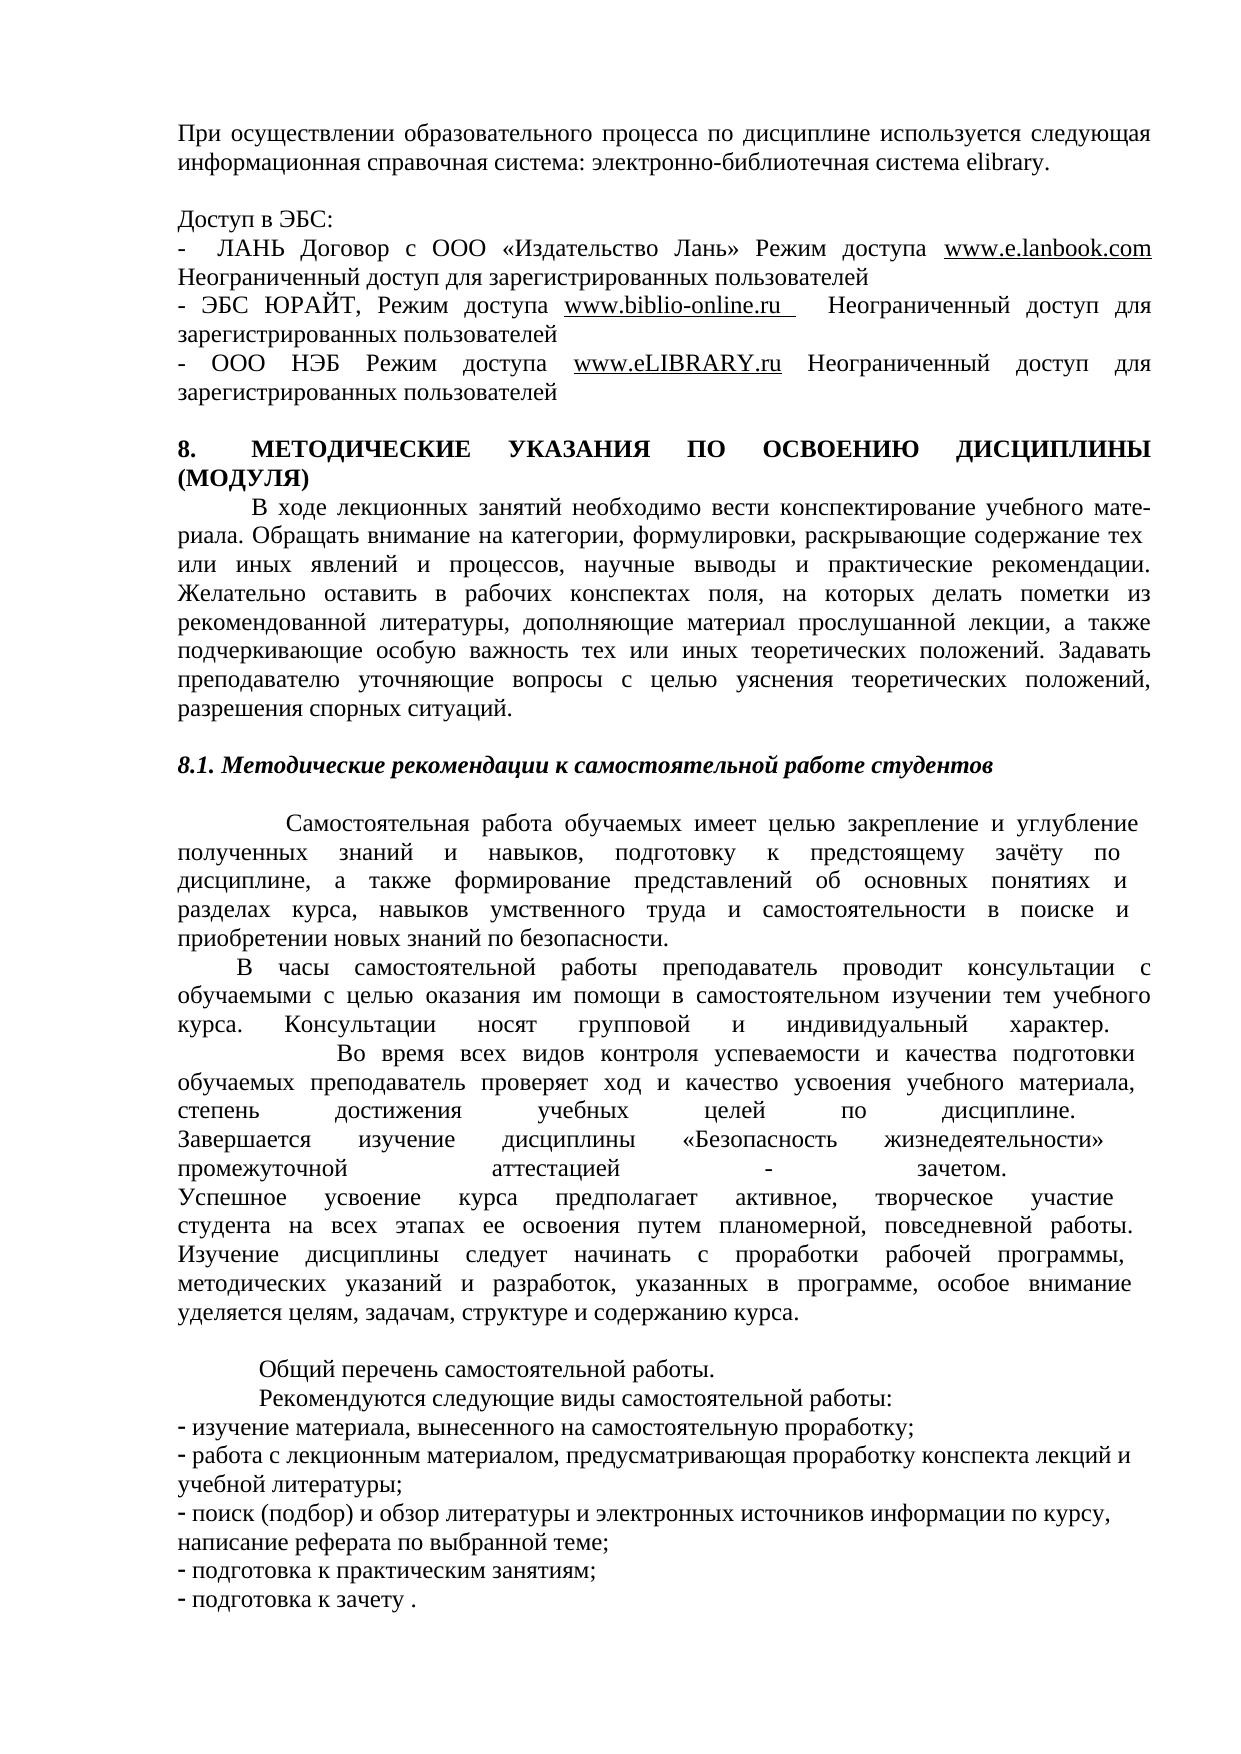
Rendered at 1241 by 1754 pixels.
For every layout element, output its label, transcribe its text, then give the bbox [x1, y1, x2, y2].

text Общий перечень самостоятельной работы. Рекомендуются следующие виды самостоятельной работы: изучение материала, вынесенного на самостоятельную проработку; работа с лекционным материалом, предусматривающая проработку конспекта лекций и учебной литературы; поиск (подбор) и обзор литературы и электронных источников информации по курсу, написание реферата по выбранной теме; подготовка к практическим занятиям; подготовка к зачету . [177, 1326, 1152, 1613]
text - ЭБС ЮРАЙТ, Режим доступа www.biblio-online.ru Неограниченный доступ для зарегистрированных пользователей [177, 291, 1152, 348]
text Самостоятельная работа обучаемых имеет целью закрепление и углубление полученных знаний и навыков, подготовку к предстоящему зачёту по дисциплине, а также формирование представлений об основных понятиях и разделах курса, навыков умственного труда и самостоятельности в поиске и приобретении новых знаний по безопасности. [177, 779, 1152, 952]
text 8. МЕТОДИЧЕСКИЕ УКАЗАНИЯ ПО ОСВОЕНИЮ ДИСЦИПЛИНЫ (МОДУЛЯ) [177, 434, 1152, 492]
text В ходе лекционных занятий необходимо вести конспектирование учебного мате- риала. Обращать внимание на категории, формулировки, раскрывающие содержание тех или иных явлений и процессов, научные выводы и практические рекомендации. Желательно оставить в рабочих конспектах поля, на которых делать пометки из рекомендованной литературы, дополняющие материал прослушанной лекции, а также подчеркивающие особую важность тех или иных теоретических положений. Задавать преподавателю уточняющие вопросы с целью уяснения теоретических положений, разрешения спорных ситуаций. [177, 492, 1152, 722]
text В часы самостоятельной работы преподаватель проводит консультации с обучаемыми с целью оказания им помощи в самостоятельном изучении тем учебного курса. Консультации носят групповой и индивидуальный характер. Во время всех видов контроля успеваемости и качества подготовки обучаемых преподаватель проверяет ход и качество усвоения учебного материала, степень достижения учебных целей по дисциплине. Завершается изучение дисциплины «Безопасность жизнедеятельности» промежуточной аттестацией - зачетом. Успешное усвоение курса предполагает активное, творческое участие студента на всех этапах ее освоения путем планомерной, повседневной работы. Изучение дисциплины следует начинать с проработки рабочей программы, методических указаний и разработок, указанных в программе, особое внимание уделяется целям, задачам, структуре и содержанию курса. [177, 952, 1152, 1326]
text - ООО НЭБ Режим доступа www.eLIBRARY.ru Неограниченный доступ для зарегистрированных пользователей [177, 348, 1152, 406]
text Доступ в ЭБС: [177, 204, 1152, 233]
text При осуществлении образовательного процесса по дисциплине используется следующая информационная справочная система: электронно-библиотечная система elibrary. [177, 118, 1152, 176]
text - ЛАНЬ Договор с ООО «Издательство Лань» Режим доступа www.e.lanbook.com Неограниченный доступ для зарегистрированных пользователей [177, 233, 1152, 291]
text 8.1. Методические рекомендации к самостоятельной работе студентов [177, 751, 1152, 779]
